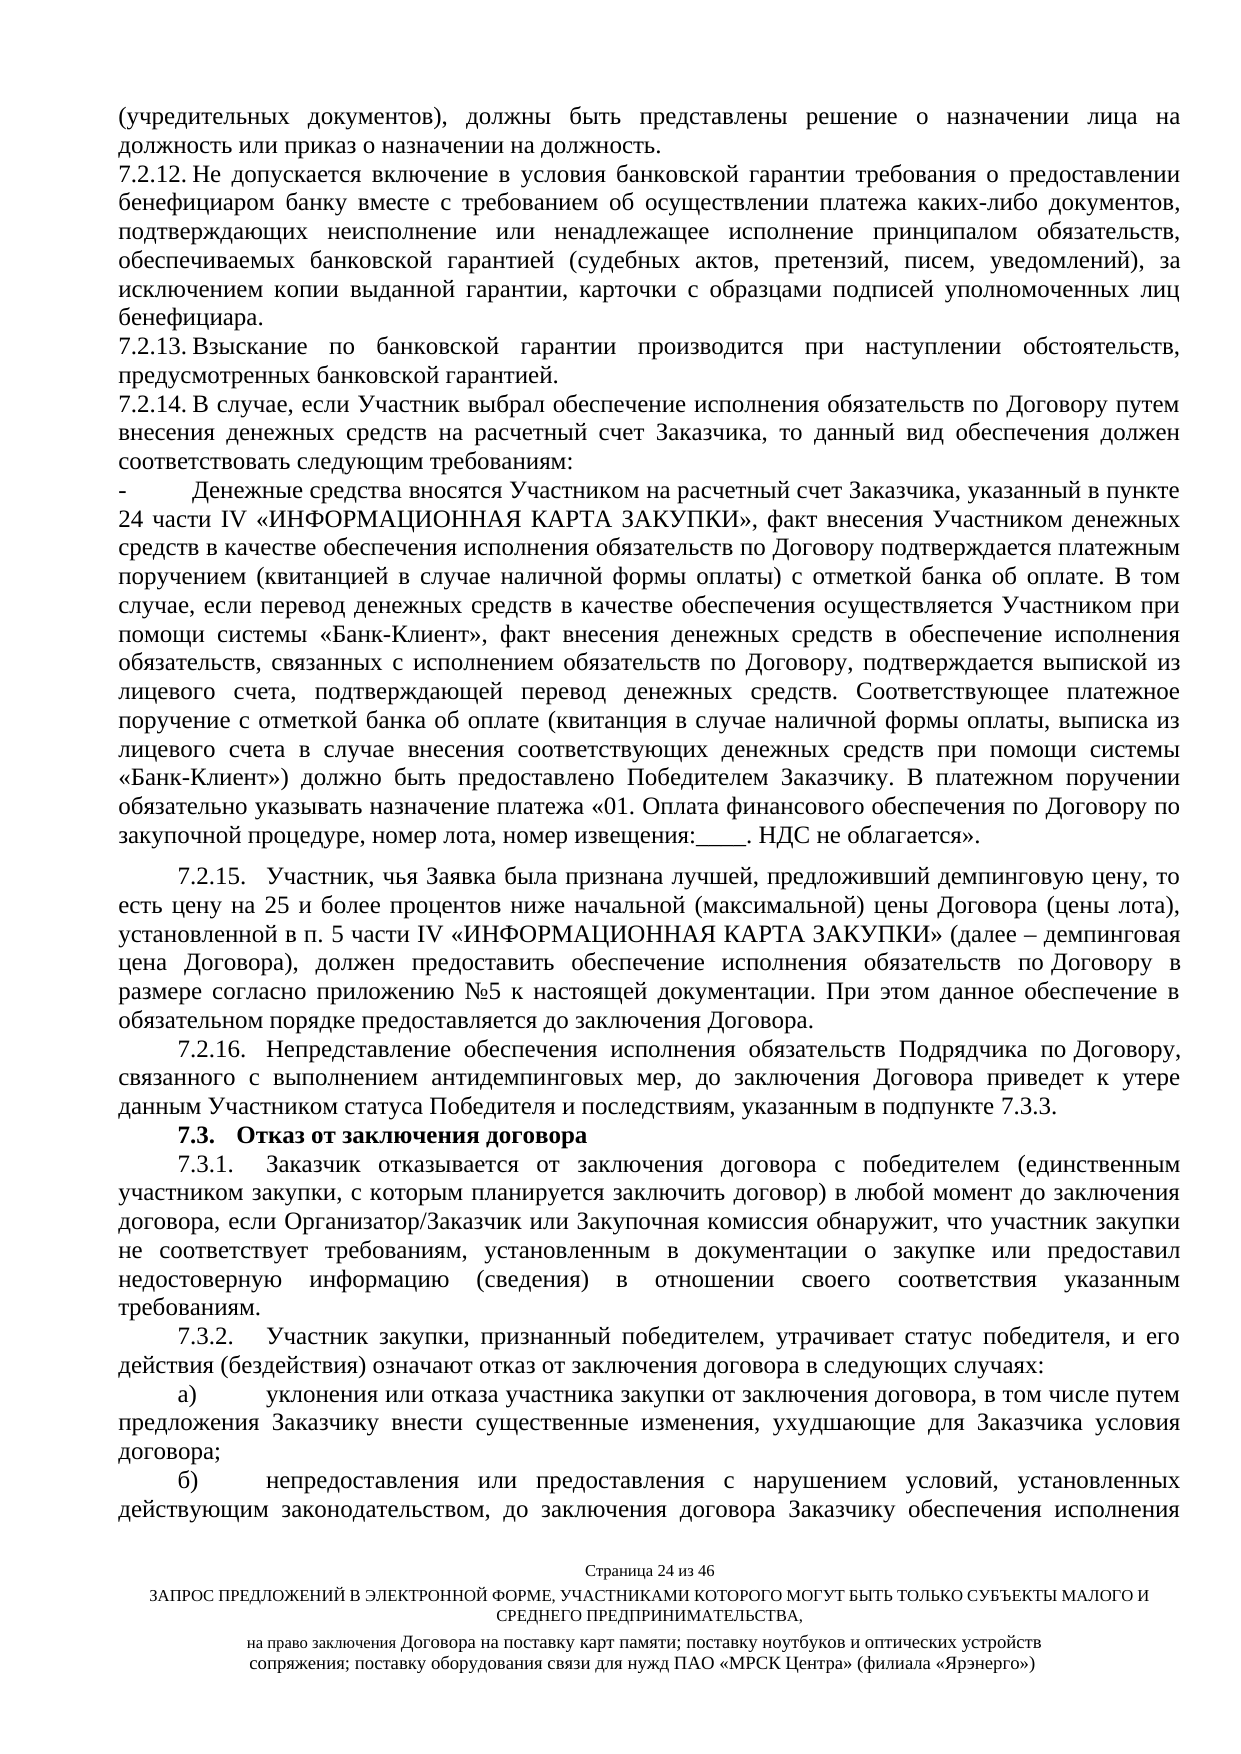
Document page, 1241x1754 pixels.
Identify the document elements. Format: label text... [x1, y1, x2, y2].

list уклонения или отказа участника закупки от заключения договора, в том числе путем предложения Заказчику внести существенные изменения, ухудшающие для Заказчика условия договора; [118, 1379, 1181, 1465]
list Денежные средства вносятся Участником на расчетный счет Заказчика, указанный в пункте 24 части IV «ИНФОРМАЦИОННАЯ КАРТА ЗАКУПКИ», факт внесения Участником денежных средств в качестве обеспечения исполнения обязательств по Договору подтверждается платежным поручением (квитанцией в случае наличной формы оплаты) с отметкой банка об оплате. В том случае, если перевод денежных средств в качестве обеспечения осуществляется Участником при помощи системы «Банк-Клиент», факт внесения денежных средств в обеспечение исполнения обязательств, связанных с исполнением обязательств по Договору, подтверждается выпиской из лицевого счета, подтверждающей перевод денежных средств. Соответствующее платежное поручение с отметкой банка об оплате (квитанция в случае наличной формы оплаты, выписка из лицевого счета в случае внесения соответствующих денежных средств при помощи системы «Банк-Клиент») должно быть предоставлено Победителем Заказчику. В платежном поручении обязательно указывать назначение платежа «01. Оплата финансового обеспечения по Договору по закупочной процедуре, номер лота, номер извещения:____. НДС не облагается». [118, 475, 1181, 849]
list Заказчик отказывается от заключения договора с победителем (единственным участником закупки, с которым планируется заключить договор) в любой момент до заключения договора, если Организатор/Заказчик или Закупочная комиссия обнаружит, что участник закупки не соответствует требованиям, установленным в документации о закупке или предоставил недостоверную информацию (сведения) в отношении своего соответствия указанным требованиям. [118, 1149, 1181, 1321]
subtitle Отказ от заключения договора [118, 1120, 1181, 1149]
list Участник закупки, признанный победителем, утрачивает статус победителя, и его действия (бездействия) означают отказ от заключения договора в следующих случаях: [118, 1321, 1181, 1379]
list В случае, если Участник выбрал обеспечение исполнения обязательств по Договору путем внесения денежных средств на расчетный счет Заказчика, то данный вид обеспечения должен соответствовать следующим требованиям: [118, 389, 1181, 475]
subtitle Непредставление обеспечения исполнения обязательств Подрядчика по Договору, связанного с выполнением антидемпинговых мер, до заключения Договора приведет к утере данным Участником статуса Победителя и последствиям, указанным в подпункте 7.3.3. [118, 1034, 1181, 1120]
list Взыскание по банковской гарантии производится при наступлении обстоятельств, предусмотренных банковской гарантией. [118, 331, 1181, 389]
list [118, 101, 1181, 159]
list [118, 1465, 1181, 1522]
list Не допускается включение в условия банковской гарантии требования о предоставлении бенефициаром банку вместе с требованием об осуществлении платежа каких-либо документов, подтверждающих неисполнение или ненадлежащее исполнение принципалом обязательств, обеспечиваемых банковской гарантией (судебных актов, претензий, писем, уведомлений), за исключением копии выданной гарантии, карточки с образцами подписей уполномоченных лиц бенефициара. [118, 159, 1181, 331]
subtitle Участник, чья Заявка была признана лучшей, предложивший демпинговую цену, то есть цену на 25 и более процентов ниже начальной (максимальной) цены Договора (цены лота), установленной в п. 5 части IV «ИНФОРМАЦИОННАЯ КАРТА ЗАКУПКИ» (далее – демпинговая цена Договора), должен предоставить обеспечение исполнения обязательств по Договору в размере согласно приложению №5 к настоящей документации. При этом данное обеспечение в обязательном порядке предоставляется до заключения Договора. [118, 861, 1181, 1034]
